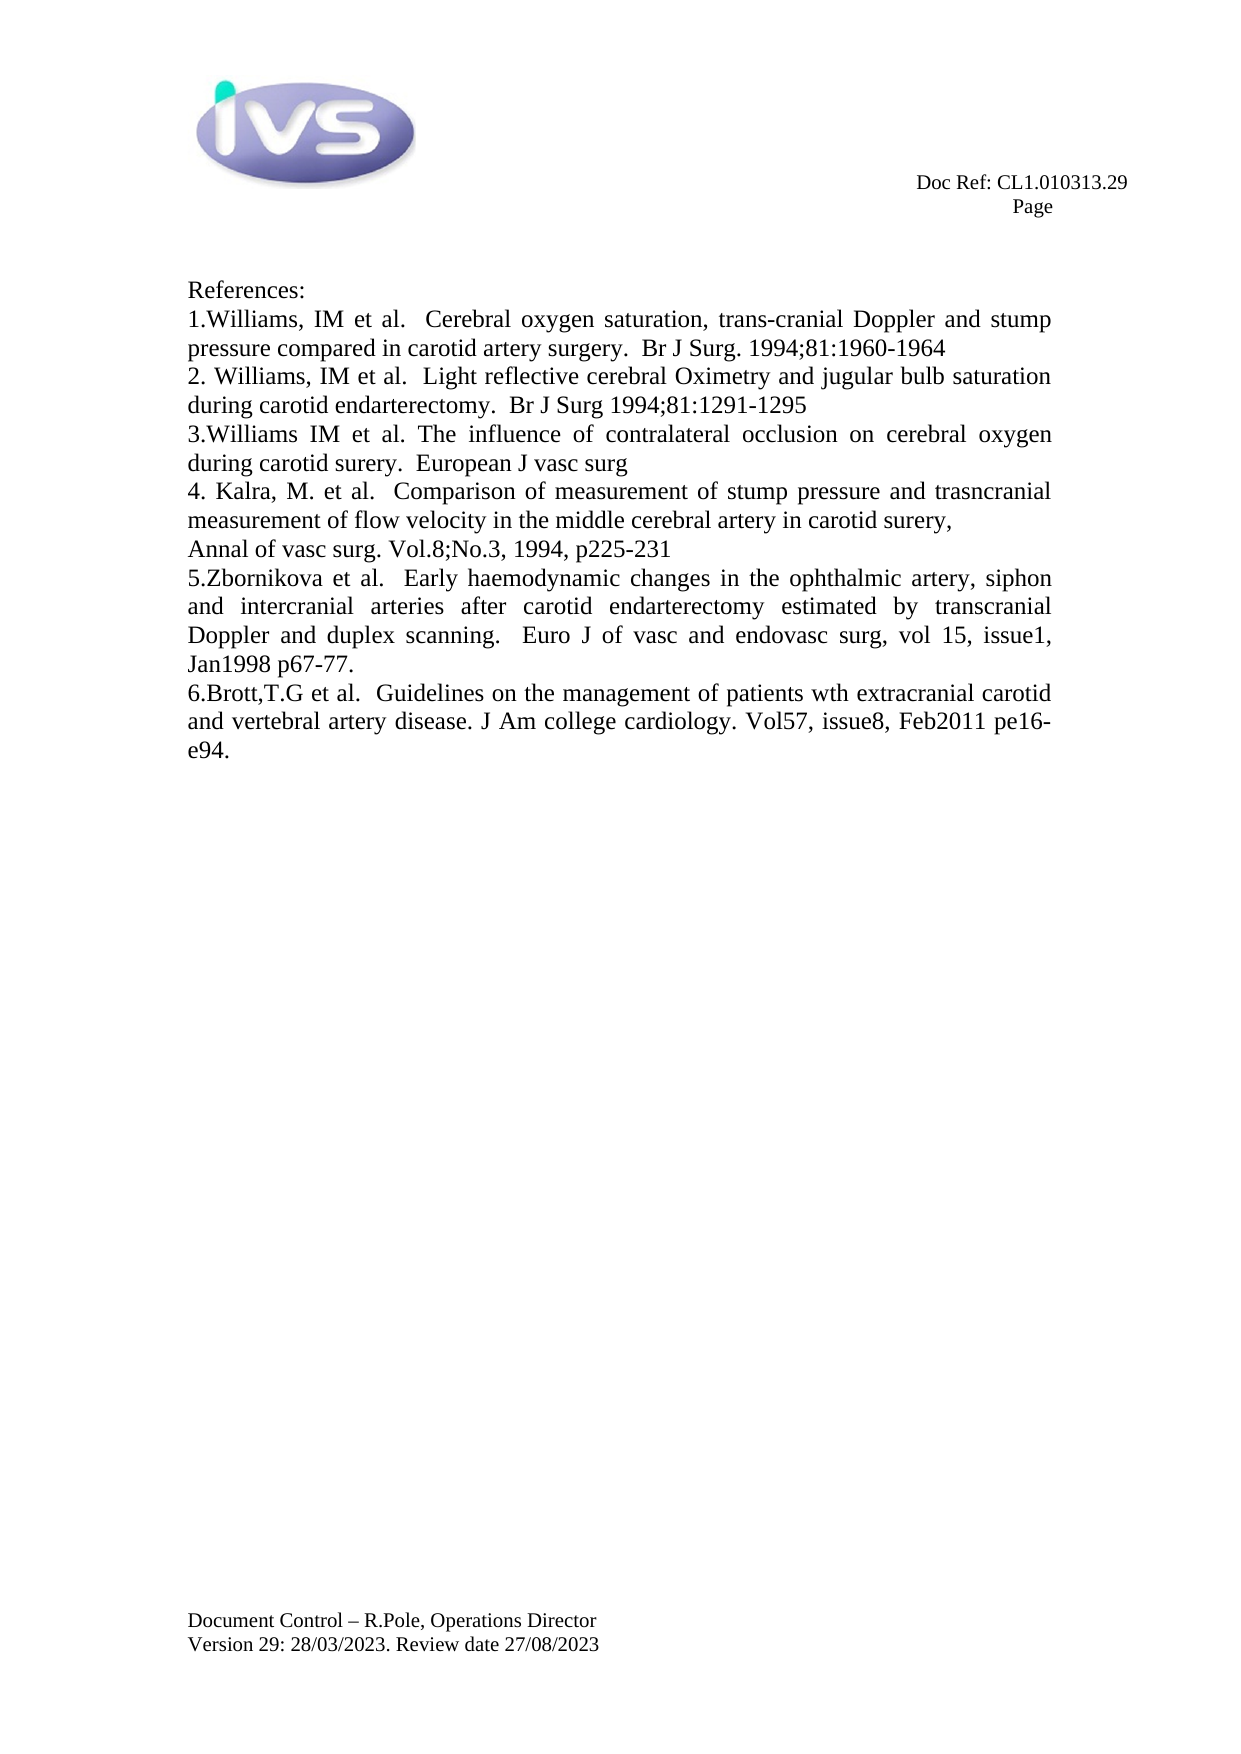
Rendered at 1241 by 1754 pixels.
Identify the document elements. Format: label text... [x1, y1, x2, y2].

text Annal of vasc surg. Vol.8;No.3, 1994, p225-231 [187, 534, 1053, 563]
picture [187, 75, 416, 189]
text 5.Zbornikova et al. Early haemodynamic changes in the ophthalmic artery, siphon and intercranial arteries after carotid endarterectomy estimated by transcranial Doppler and duplex scanning. Euro J of vasc and endovasc surg, vol 15, issue1, Jan1998 p67-77. [187, 563, 1053, 678]
text 6.Brott,T.G et al. Guidelines on the management of patients wth extracranial carotid and vertebral artery disease. J Am college cardiology. Vol57, issue8, Feb2011 pe16-e94. [187, 678, 1053, 764]
text 4. Kalra, M. et al. Comparison of measurement of stump pressure and trasncranial measurement of flow velocity in the middle cerebral artery in carotid surery, [187, 476, 1053, 534]
text 2. Williams, IM et al. Light reflective cerebral Oximetry and jugular bulb saturation during carotid endarterectomy. Br J Surg 1994;81:1291-1295 [187, 361, 1053, 419]
text 3.Williams IM et al. The influence of contralateral occlusion on cerebral oxygen during carotid surery. European J vasc surg [187, 419, 1053, 476]
text References: [187, 275, 1053, 304]
text 1.Williams, IM et al. Cerebral oxygen saturation, trans-cranial Doppler and stump pressure compared in carotid artery surgery. Br J Surg. 1994;81:1960-1964 [187, 304, 1053, 361]
